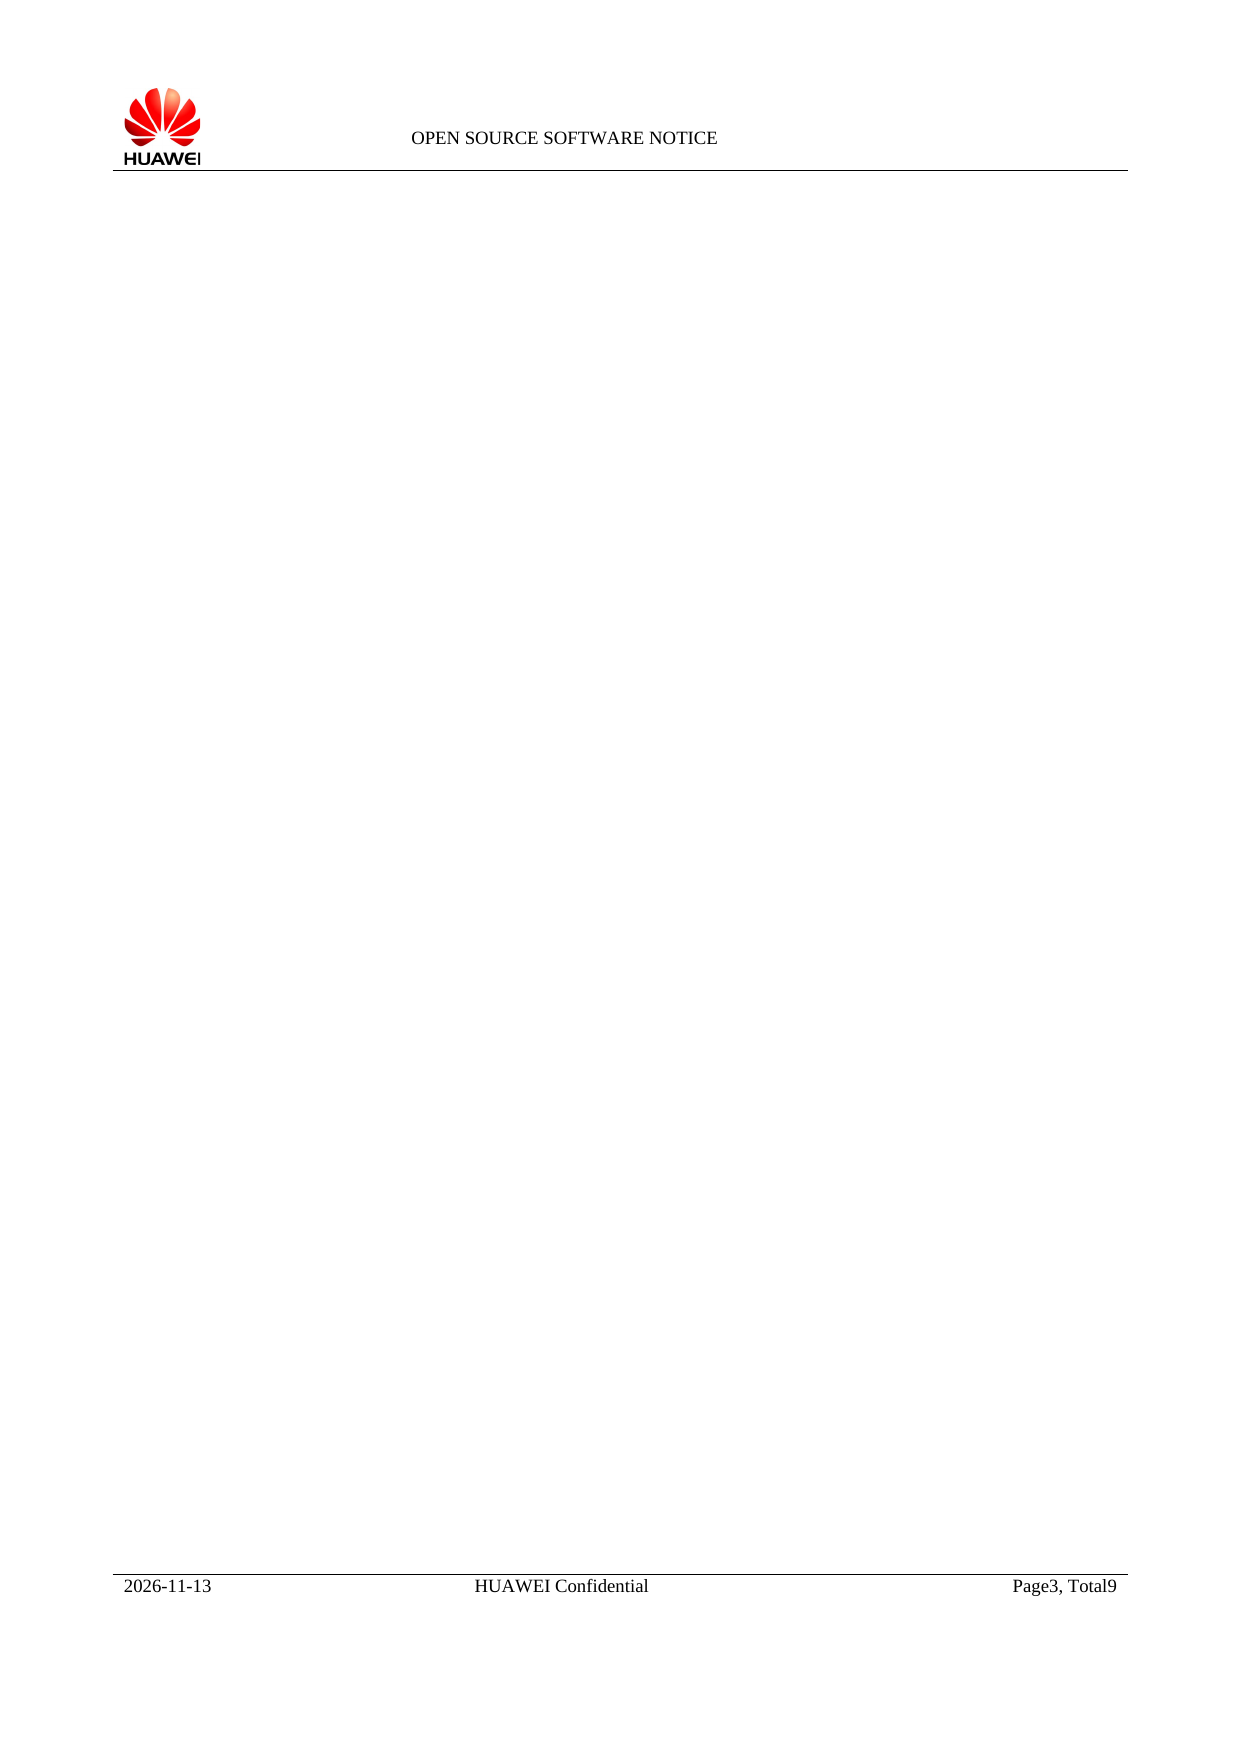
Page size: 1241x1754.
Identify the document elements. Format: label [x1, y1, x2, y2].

picture [124, 88, 201, 165]
